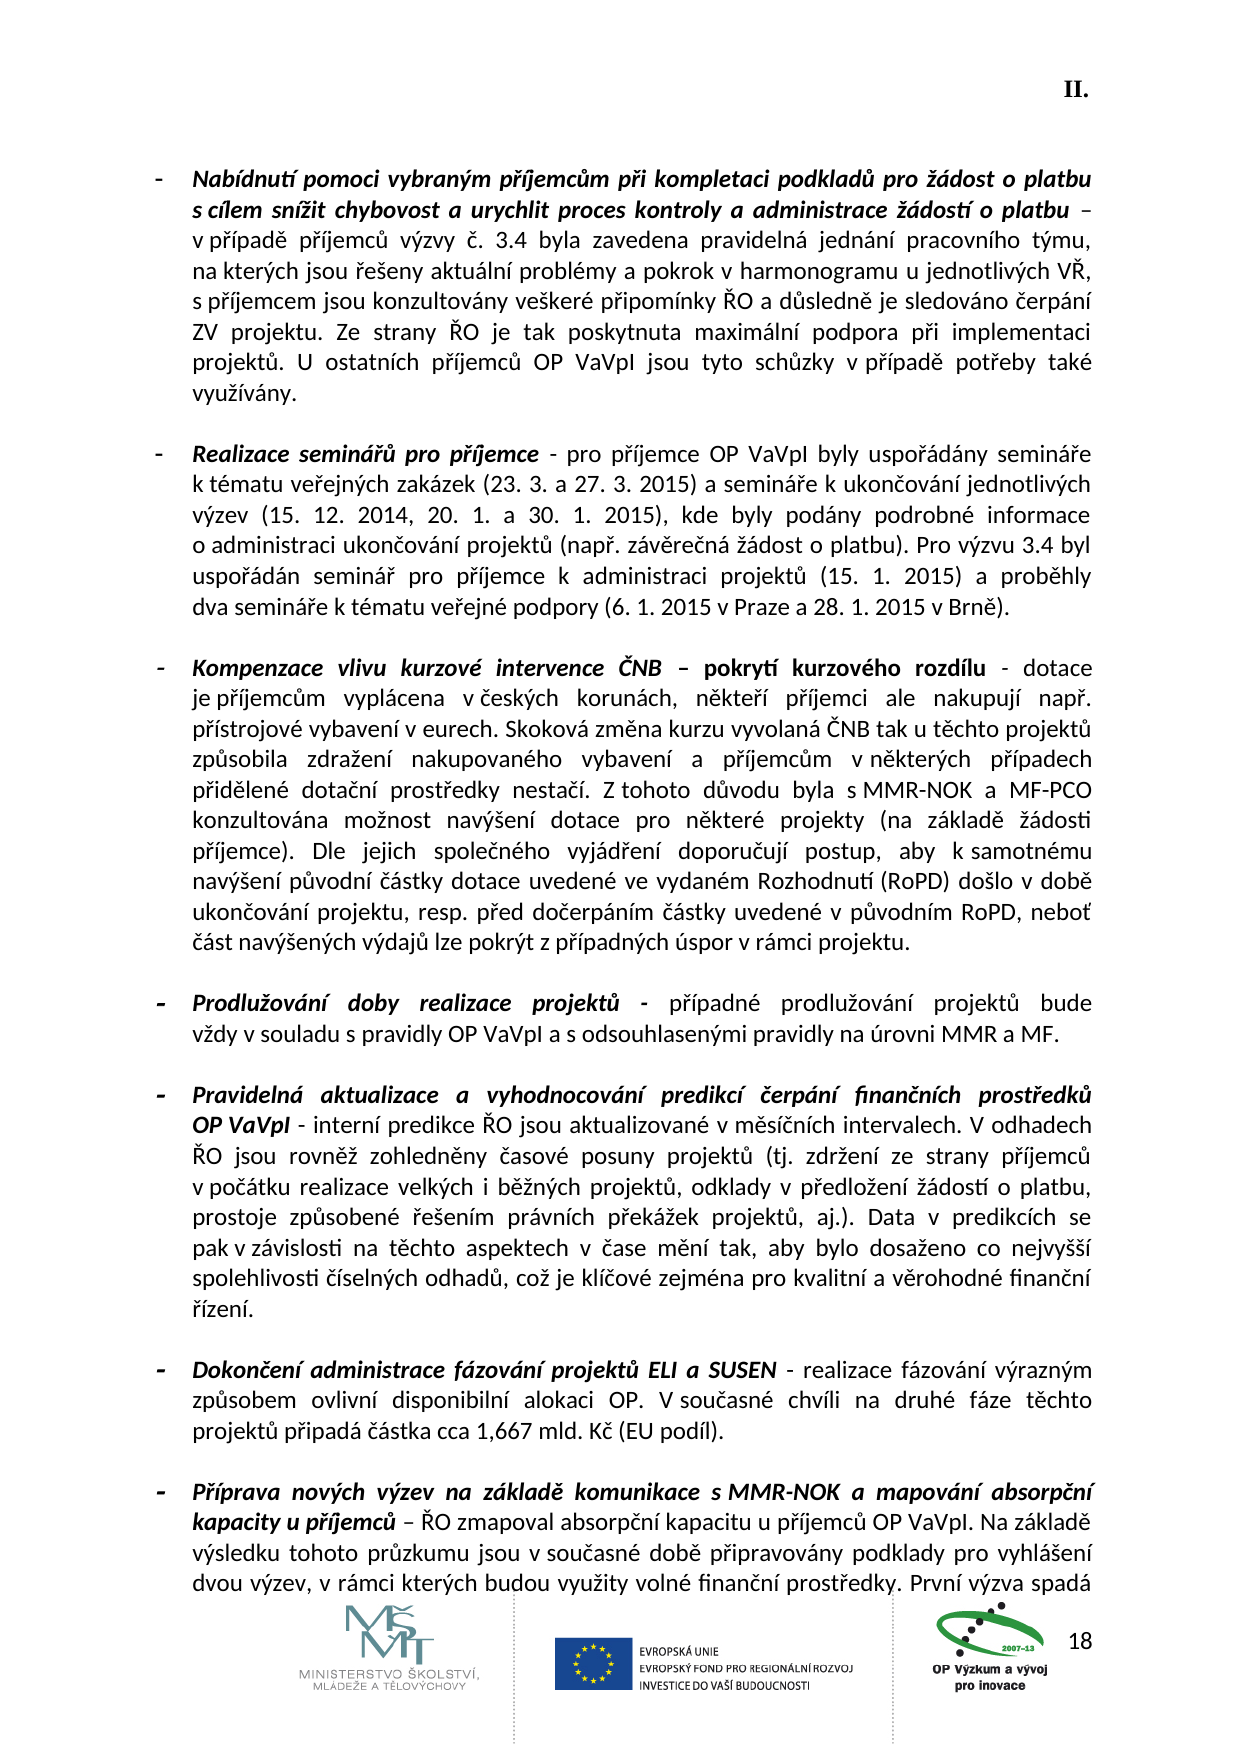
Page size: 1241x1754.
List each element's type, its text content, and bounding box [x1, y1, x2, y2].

list Realizace seminářů pro příjemce - pro příjemce OP VaVpI byly uspořádány semináře k tématu veřejných zakázek (23. 3. a 27. 3. 2015) a semináře k ukončování jednotlivých výzev (15. 12. 2014, 20. 1. a 30. 1. 2015), kde byly podány podrobné informace o administraci ukončování projektů (např. závěrečná žádost o platbu). Pro výzvu 3.4 byl uspořádán seminář pro příjemce k administraci projektů (15. 1. 2015) a proběhly dva semináře k tématu veřejné podpory (6. 1. 2015 v Praze a 28. 1. 2015 v Brně). [154, 438, 1092, 621]
list Prodlužování doby realizace projektů - případné prodlužování projektů bude vždy v souladu s pravidly OP VaVpI a s odsouhlasenými pravidly na úrovni MMR a MF. [154, 987, 1092, 1048]
list Dokončení administrace fázování projektů ELI a SUSEN - realizace fázování výrazným způsobem ovlivní disponibilní alokaci OP. V současné chvíli na druhé fáze těchto projektů připadá částka cca 1,667 mld. Kč (EU podíl). [154, 1354, 1092, 1445]
list Pravidelná aktualizace a vyhodnocování predikcí čerpání finančních prostředků OP VaVpI - interní predikce ŘO jsou aktualizované v měsíčních intervalech. V odhadech ŘO jsou rovněž zohledněny časové posuny projektů (tj. zdržení ze strany příjemců v počátku realizace velkých i běžných projektů, odklady v předložení žádostí o platbu, prostoje způsobené řešením právních překážek projektů, aj.). Data v predikcích se pak v závislosti na těchto aspektech v čase mění tak, aby bylo dosaženo co nejvyšší spolehlivosti číselných odhadů, což je klíčové zejména pro kvalitní a věrohodné finanční řízení. [154, 1079, 1092, 1323]
list Nabídnutí pomoci vybraným příjemcům při kompletaci podkladů pro žádost o platbu s cílem snížit chybovost a urychlit proces kontroly a administrace žádostí o platbu – v případě příjemců výzvy č. 3.4 byla zavedena pravidelná jednání pracovního týmu, na kterých jsou řešeny aktuální problémy a pokrok v harmonogramu u jednotlivých VŘ, s příjemcem jsou konzultovány veškeré připomínky ŘO a důsledně je sledováno čerpání ZV projektu. Ze strany ŘO je tak poskytnuta maximální podpora při implementaci projektů. U ostatních příjemců OP VaVpI jsou tyto schůzky v případě potřeby také využívány. [154, 163, 1092, 408]
list Kompenzace vlivu kurzové intervence ČNB – pokrytí kurzového rozdílu - dotace je příjemcům vyplácena v českých korunách, někteří příjemci ale nakupují např. přístrojové vybavení v eurech. Skoková změna kurzu vyvolaná ČNB tak u těchto projektů způsobila zdražení nakupovaného vybavení a příjemcům v některých případech přidělené dotační prostředky nestačí. Z tohoto důvodu byla s MMR-NOK a MF-PCO konzultována možnost navýšení dotace pro některé projekty (na základě žádosti příjemce). Dle jejich společného vyjádření doporučují postup, aby k samotnému navýšení původní částky dotace uvedené ve vydaném Rozhodnutí (RoPD) došlo v době ukončování projektu, resp. před dočerpáním částky uvedené v původním RoPD, neboť část navýšených výdajů lze pokrýt z případných úspor v rámci projektu. [154, 652, 1092, 957]
picture [155, 1598, 1050, 1744]
